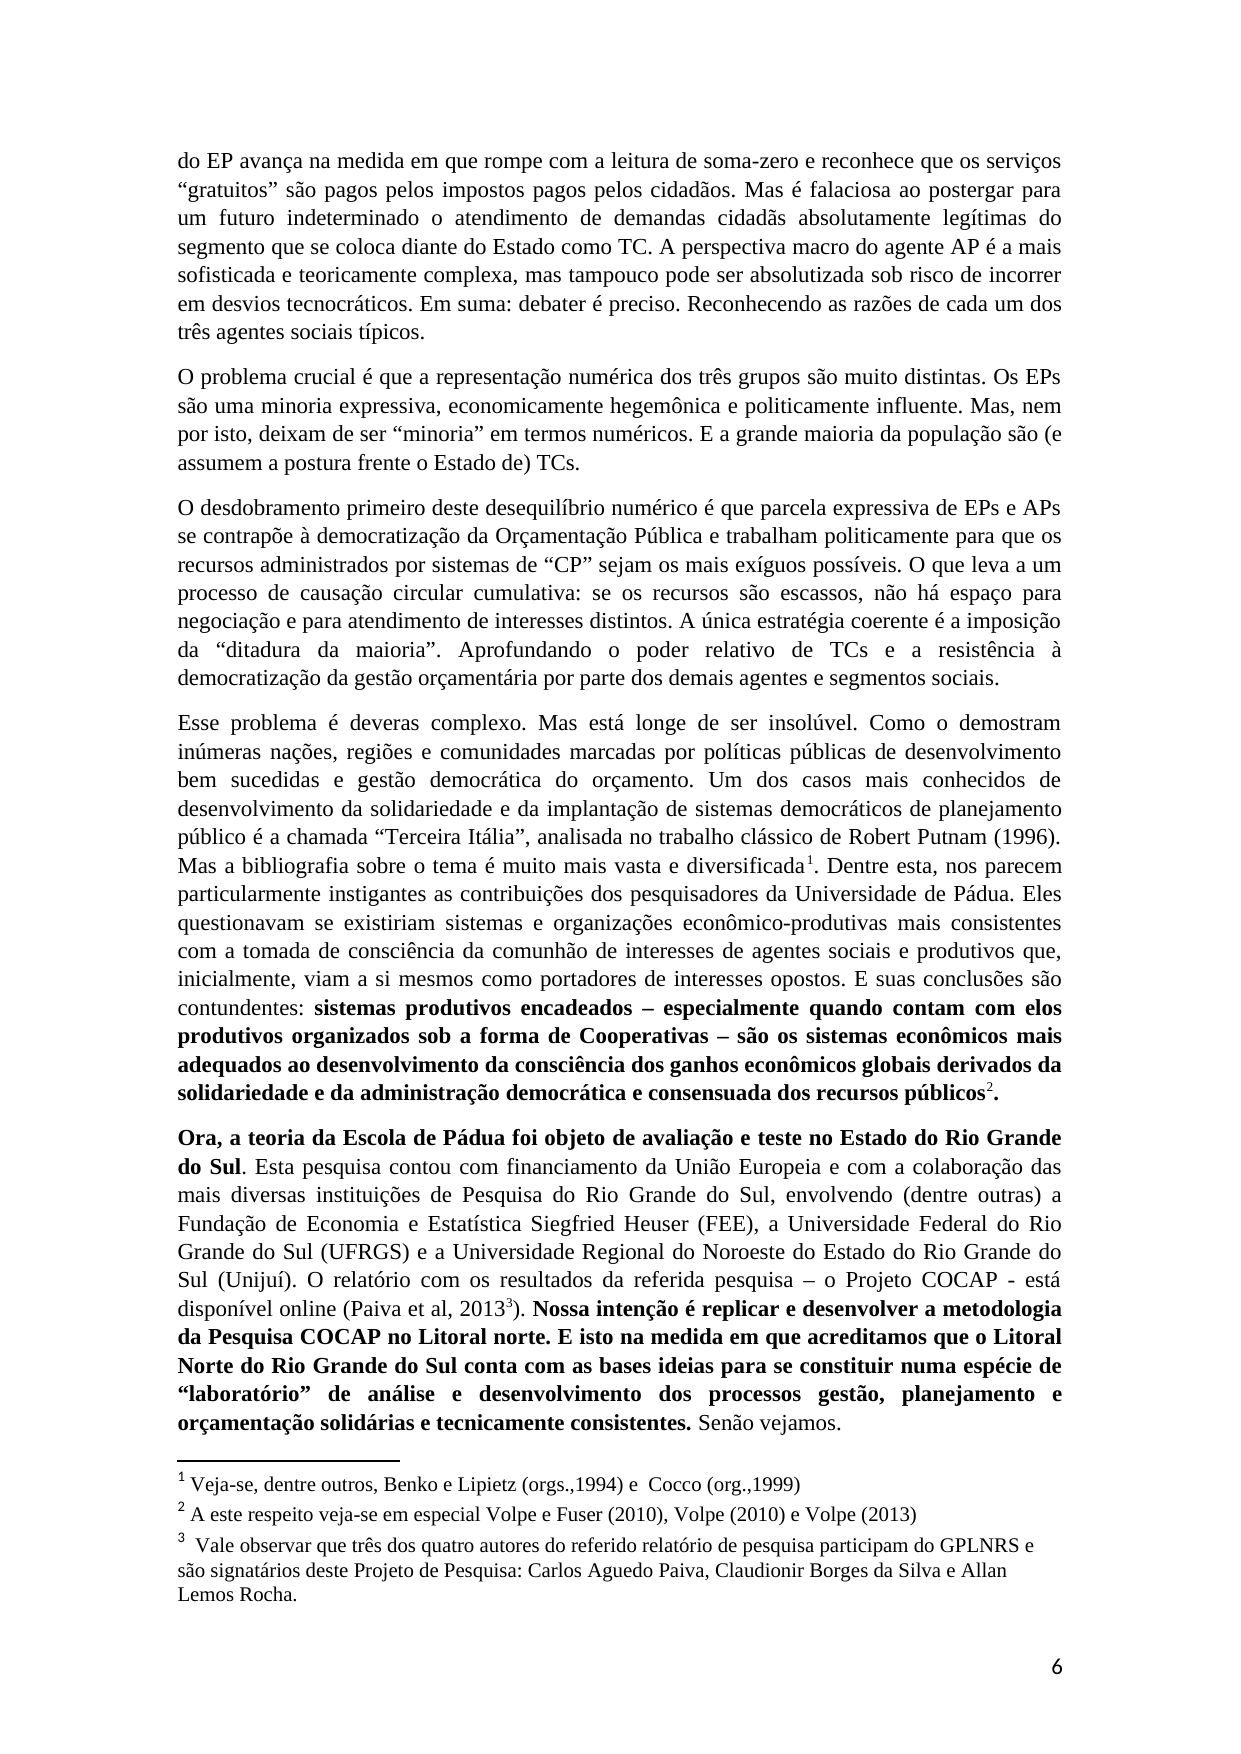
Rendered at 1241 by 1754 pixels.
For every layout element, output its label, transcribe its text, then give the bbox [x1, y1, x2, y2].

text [177, 148, 1063, 344]
text O problema crucial é que a representação numérica dos três grupos são muito distintas. Os EPs são uma minoria expressiva, economicamente hegemônica e politicamente influente. Mas, nem por isto, deixam de ser “minoria” em termos numéricos. E a grande maioria da população são (e assumem a postura frente o Estado de) TCs. [177, 363, 1063, 475]
text Esse problema é deveras complexo. Mas está longe de ser insolúvel. Como o demostram inúmeras nações, regiões e comunidades marcadas por políticas públicas de desenvolvimento bem sucedidas e gestão democrática do orçamento. Um dos casos mais conhecidos de desenvolvimento da solidariedade e da implantação de sistemas democráticos de planejamento público é a chamada “Terceira Itália”, analisada no trabalho clássico de Robert Putnam (1996). Mas a bibliografia sobre o tema é muito mais vasta e diversificada. Dentre esta, nos parecem particularmente instigantes as contribuições dos pesquisadores da Universidade de Pádua. Eles questionavam se existiriam sistemas e organizações econômico-produtivas mais consistentes com a tomada de consciência da comunhão de interesses de agentes sociais e produtivos que, inicialmente, viam a si mesmos como portadores de interesses opostos. E suas conclusões são contundentes: sistemas produtivos encadeados – especialmente quando contam com elos produtivos organizados sob a forma de Cooperativas – são os sistemas econômicos mais adequados ao desenvolvimento da consciência dos ganhos econômicos globais derivados da solidariedade e da administração democrática e consensuada dos recursos públicos. [177, 709, 1063, 1106]
text O desdobramento primeiro deste desequilíbrio numérico é que parcela expressiva de EPs e APs se contrapõe à democratização da Orçamentação Pública e trabalham politicamente para que os recursos administrados por sistemas de “CP” sejam os mais exíguos possíveis. O que leva a um processo de causação circular cumulativa: se os recursos são escassos, não há espaço para negociação e para atendimento de interesses distintos. A única estratégia coerente é a imposição da “ditadura da maioria”. Aprofundando o poder relativo de TCs e a resistência à democratização da gestão orçamentária por parte dos demais agentes e segmentos sociais. [177, 494, 1063, 691]
text Ora, a teoria da Escola de Pádua foi objeto de avaliação e teste no Estado do Rio Grande do Sul. Esta pesquisa contou com financiamento da União Europeia e com a colaboração das mais diversas instituições de Pesquisa do Rio Grande do Sul, envolvendo (dentre outras) a Fundação de Economia e Estatística Siegfried Heuser (FEE), a Universidade Federal do Rio Grande do Sul (UFRGS) e a Universidade Regional do Noroeste do Estado do Rio Grande do Sul (Unijuí). O relatório com os resultados da referida pesquisa – o Projeto COCAP - está disponível online (Paiva et al, 2013). Nossa intenção é replicar e desenvolver a metodologia da Pesquisa COCAP no Litoral norte. E isto na medida em que acreditamos que o Litoral Norte do Rio Grande do Sul conta com as bases ideias para se constituir numa espécie de “laboratório” de análise e desenvolvimento dos processos gestão, planejamento e orçamentação solidárias e tecnicamente consistentes. Senão vejamos. [177, 1124, 1063, 1435]
